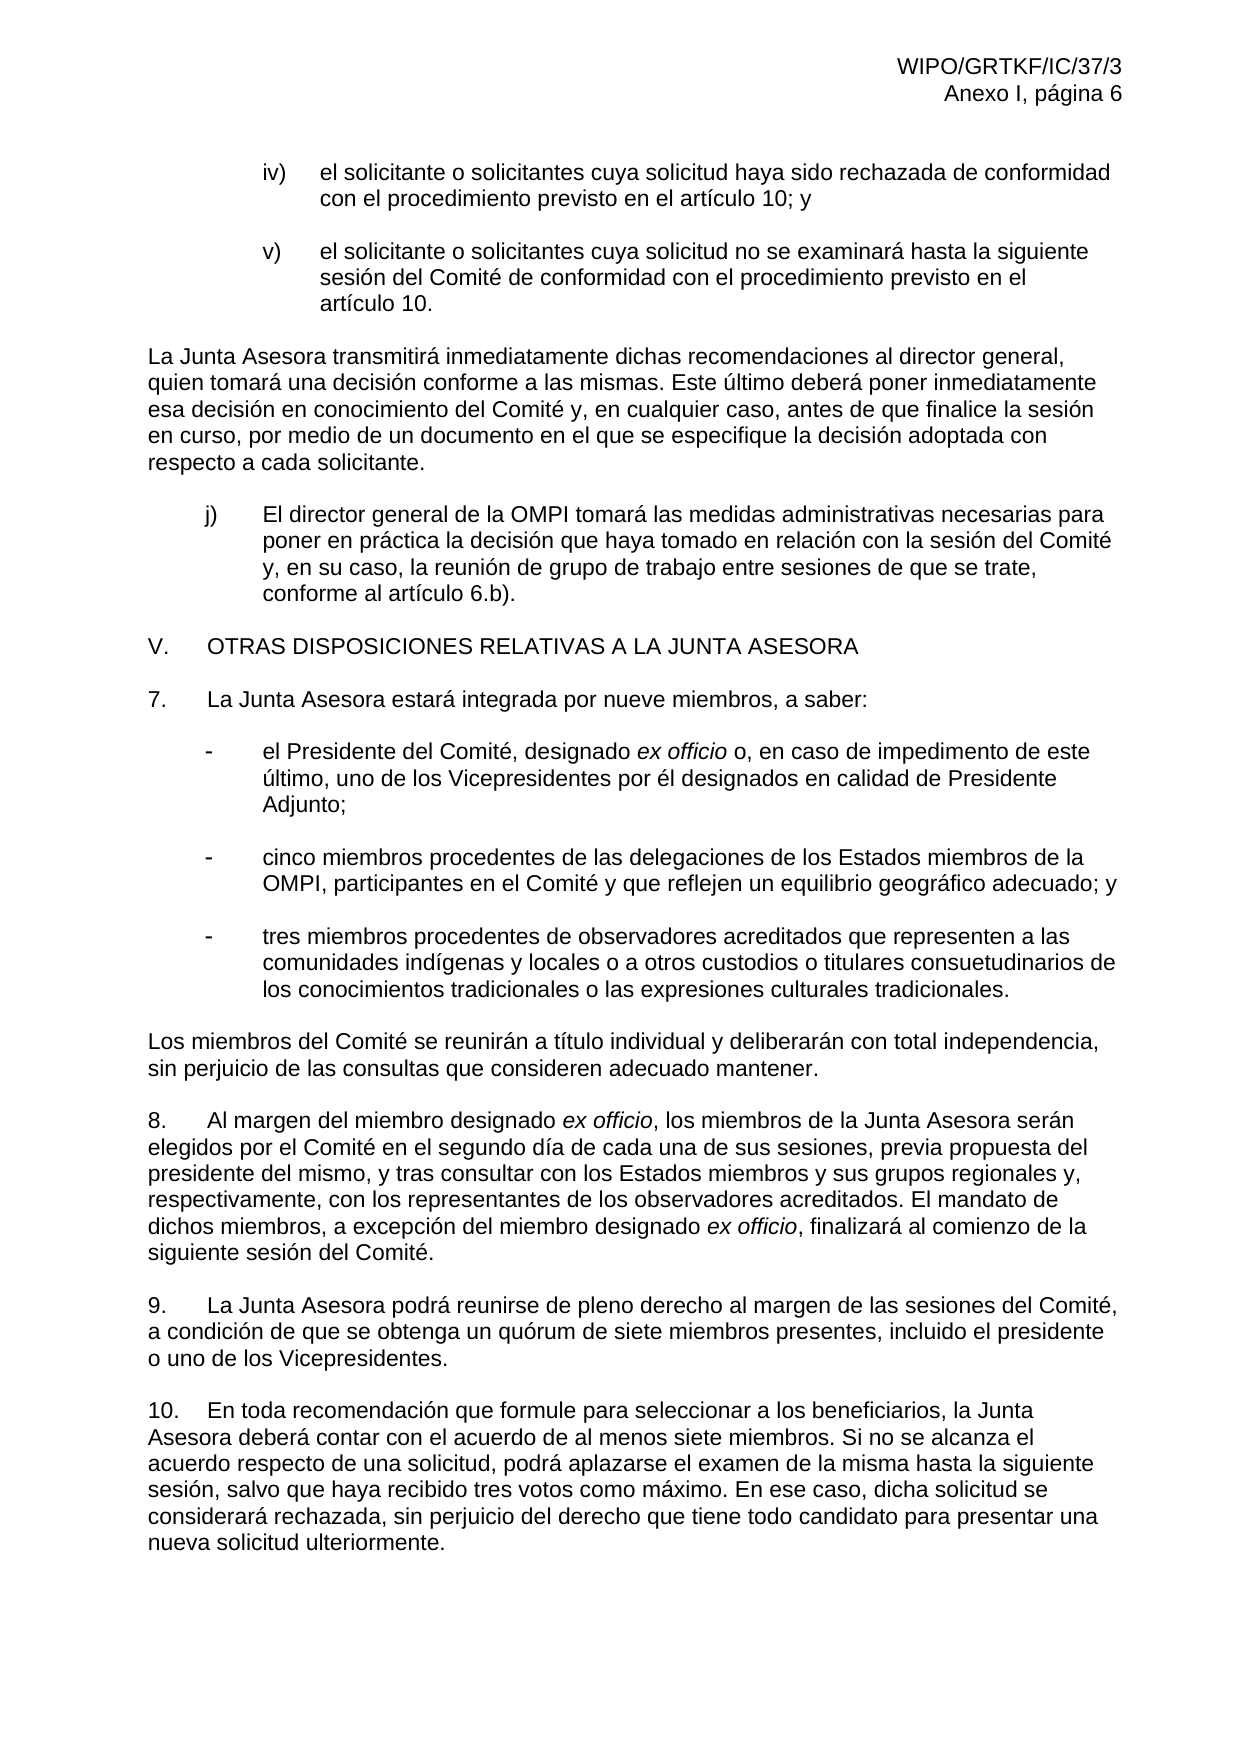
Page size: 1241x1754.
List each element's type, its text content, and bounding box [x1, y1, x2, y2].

text La Junta Asesora transmitirá inmediatamente dichas recomendaciones al director general, quien tomará una decisión conforme a las mismas. Este último deberá poner inmediatamente esa decisión en conocimiento del Comité y, en cualquier caso, antes de que finalice la sesión en curso, por medio de un documento en el que se especifique la decisión adoptada con respecto a cada solicitante. [148, 343, 1122, 475]
text Los miembros del Comité se reunirán a título individual y deliberarán con total independencia, sin perjuicio de las consultas que consideren adecuado mantener. [148, 1028, 1122, 1081]
text 10. En toda recomendación que formule para seleccionar a los beneficiarios, la Junta Asesora deberá contar con el acuerdo de al menos siete miembros. Si no se alcanza el acuerdo respecto de una solicitud, podrá aplazarse el examen de la misma hasta la siguiente sesión, salvo que haya recibido tres votos como máximo. En ese caso, dicha solicitud se considerará rechazada, sin perjuicio del derecho que tiene todo candidato para presentar una nueva solicitud ulteriormente. [148, 1397, 1122, 1555]
text j) El director general de la OMPI tomará las medidas administrativas necesarias para poner en práctica la decisión que haya tomado en relación con la sesión del Comité y, en su caso, la reunión de grupo de trabajo entre sesiones de que se trate, conforme al artículo 6.b). [205, 501, 1122, 607]
list el solicitante o solicitantes cuya solicitud haya sido rechazada de conformidad con el procedimiento previsto en el artículo 10; y [262, 158, 1122, 211]
list el solicitante o solicitantes cuya solicitud no se examinará hasta la siguiente sesión del Comité de conformidad con el procedimiento previsto en el artículo 10. [262, 238, 1122, 317]
text 9. La Junta Asesora podrá reunirse de pleno derecho al margen de las sesiones del Comité, a condición de que se obtenga un quórum de siete miembros presentes, incluido el presidente o uno de los Vicepresidentes. [148, 1292, 1122, 1371]
list cinco miembros procedentes de las delegaciones de los Estados miembros de la OMPI, participantes en el Comité y que reflejen un equilibrio geográfico adecuado; y [205, 844, 1122, 896]
text V. OTRAS DISPOSICIONES RELATIVAS A LA JUNTA ASESORA [148, 633, 1122, 659]
text 8. Al margen del miembro designado ex officio, los miembros de la Junta Asesora serán elegidos por el Comité en el segundo día de cada una de sus sesiones, previa propuesta del presidente del mismo, y tras consultar con los Estados miembros y sus grupos regionales y, respectivamente, con los representantes de los observadores acreditados. El mandato de dichos miembros, a excepción del miembro designado ex officio, finalizará al comienzo de la siguiente sesión del Comité. [148, 1107, 1122, 1265]
text 7. La Junta Asesora estará integrada por nueve miembros, a saber: [148, 686, 1122, 712]
list el Presidente del Comité, designado ex officio o, en caso de impedimento de este último, uno de los Vicepresidentes por él designados en calidad de Presidente Adjunto; [205, 738, 1122, 817]
list tres miembros procedentes de observadores acreditados que representen a las comunidades indígenas y locales o a otros custodios o titulares consuetudinarios de los conocimientos tradicionales o las expresiones culturales tradicionales. [205, 923, 1122, 1002]
